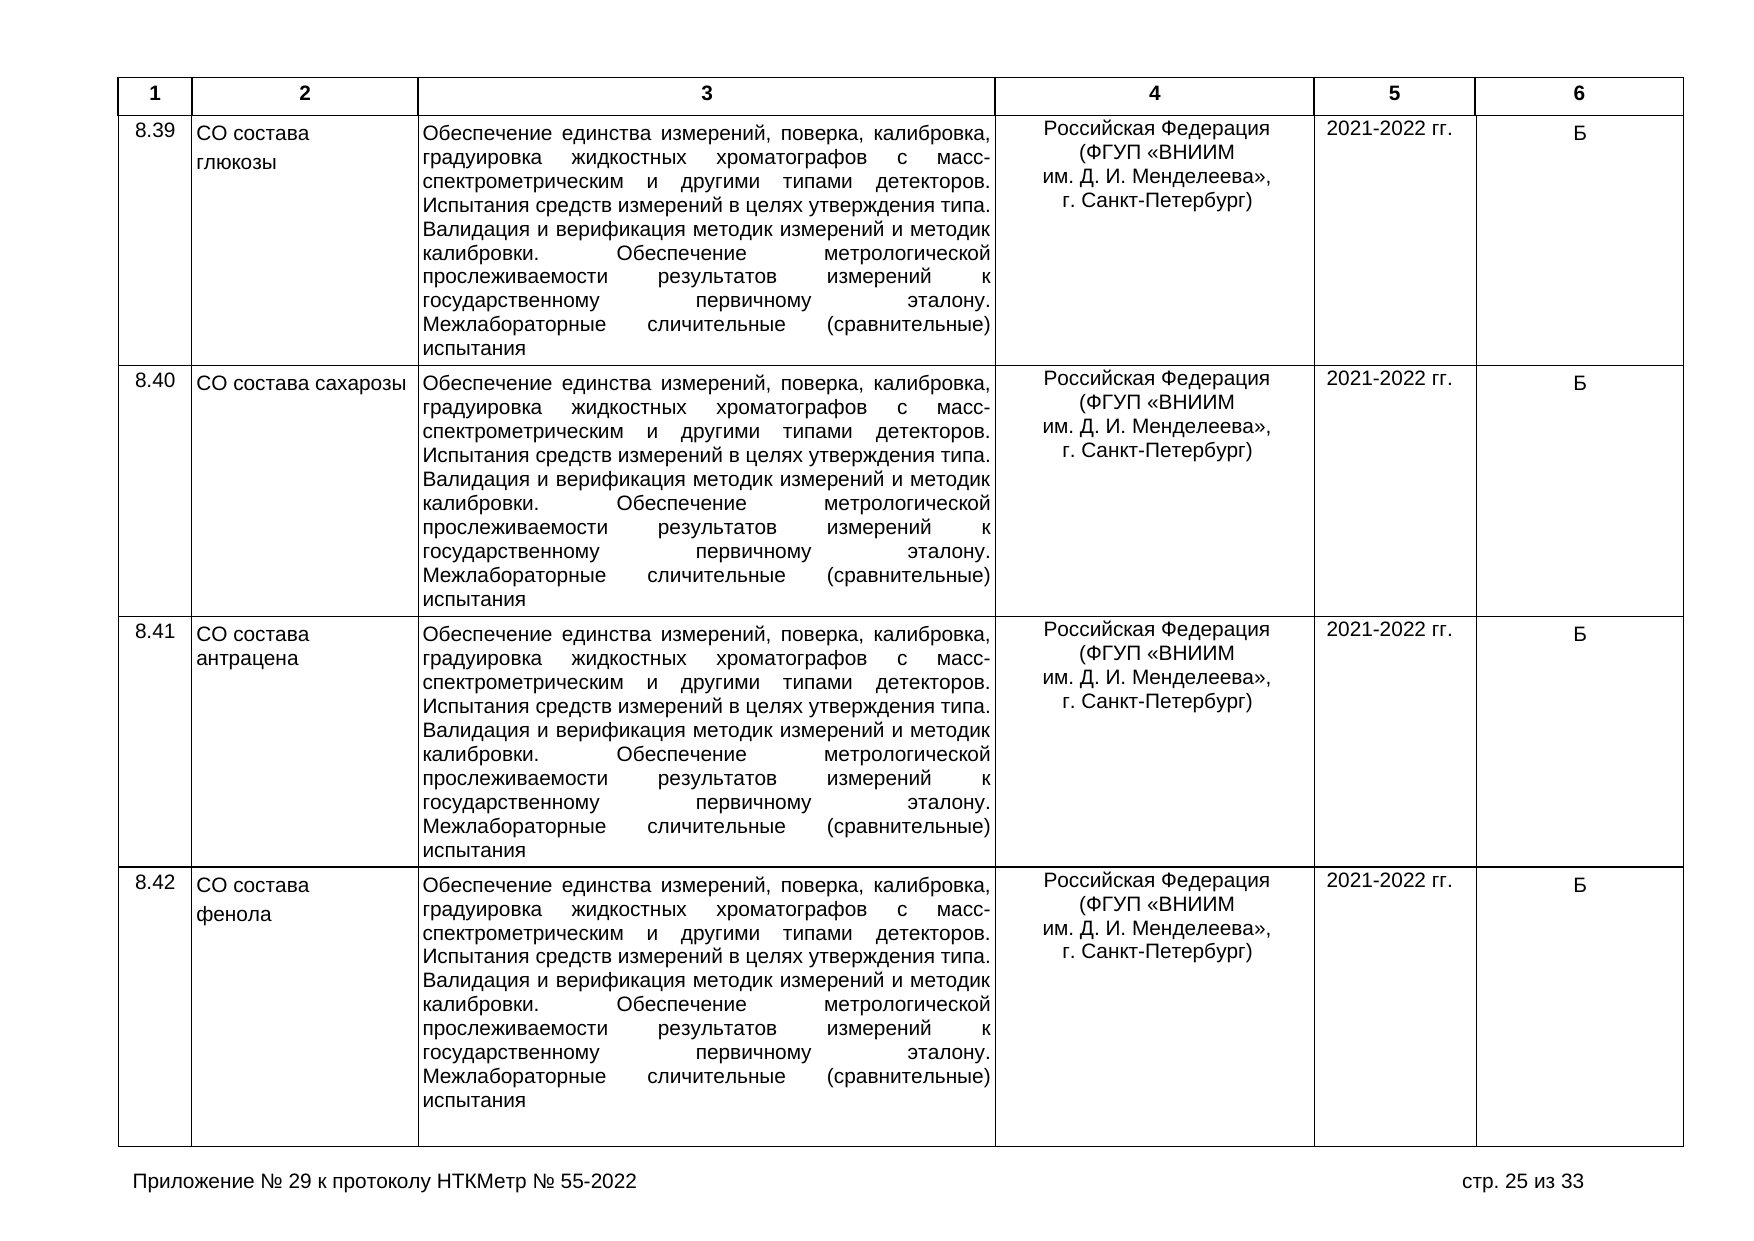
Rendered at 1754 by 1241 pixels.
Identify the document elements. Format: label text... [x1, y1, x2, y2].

table_cell 2021-2022 гг. [1315, 868, 1476, 1146]
table_header 2 [193, 78, 417, 114]
table_cell Б [1477, 617, 1683, 866]
table_cell СО состава глюкозы [192, 116, 418, 365]
table_header 5 [1315, 78, 1474, 114]
table_cell СО состава антрацена [192, 617, 418, 866]
table_cell Российская Федерация (ФГУП «ВНИИМ им. Д. И. Менделеева», г. Санкт-Петербург) [996, 617, 1314, 866]
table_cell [419, 116, 995, 365]
table_cell 2021-2022 гг. [1315, 366, 1476, 616]
table_header 3 [419, 78, 994, 114]
table_cell СО состава сахарозы [192, 366, 418, 616]
table_cell 2021-2022 гг. [1315, 617, 1476, 866]
table_header 4 [996, 78, 1313, 114]
table_header 6 [1476, 78, 1683, 114]
table_cell 8.42 [119, 868, 191, 1146]
table_cell Б [1477, 868, 1683, 1146]
table_cell Б [1477, 366, 1683, 616]
table_cell Б [1477, 116, 1683, 365]
table_cell 8.41 [119, 617, 191, 866]
table_cell Российская Федерация (ФГУП «ВНИИМ им. Д. И. Менделеева», г. Санкт-Петербург) [996, 366, 1314, 616]
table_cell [996, 116, 1314, 365]
table_cell СО состава фенола [192, 868, 418, 1146]
table_cell 8.40 [119, 366, 191, 616]
table_cell 8.39 [119, 116, 191, 365]
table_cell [996, 868, 1314, 1146]
table_cell 2021-2022 гг. [1315, 116, 1476, 365]
table_header 1 [119, 78, 191, 114]
